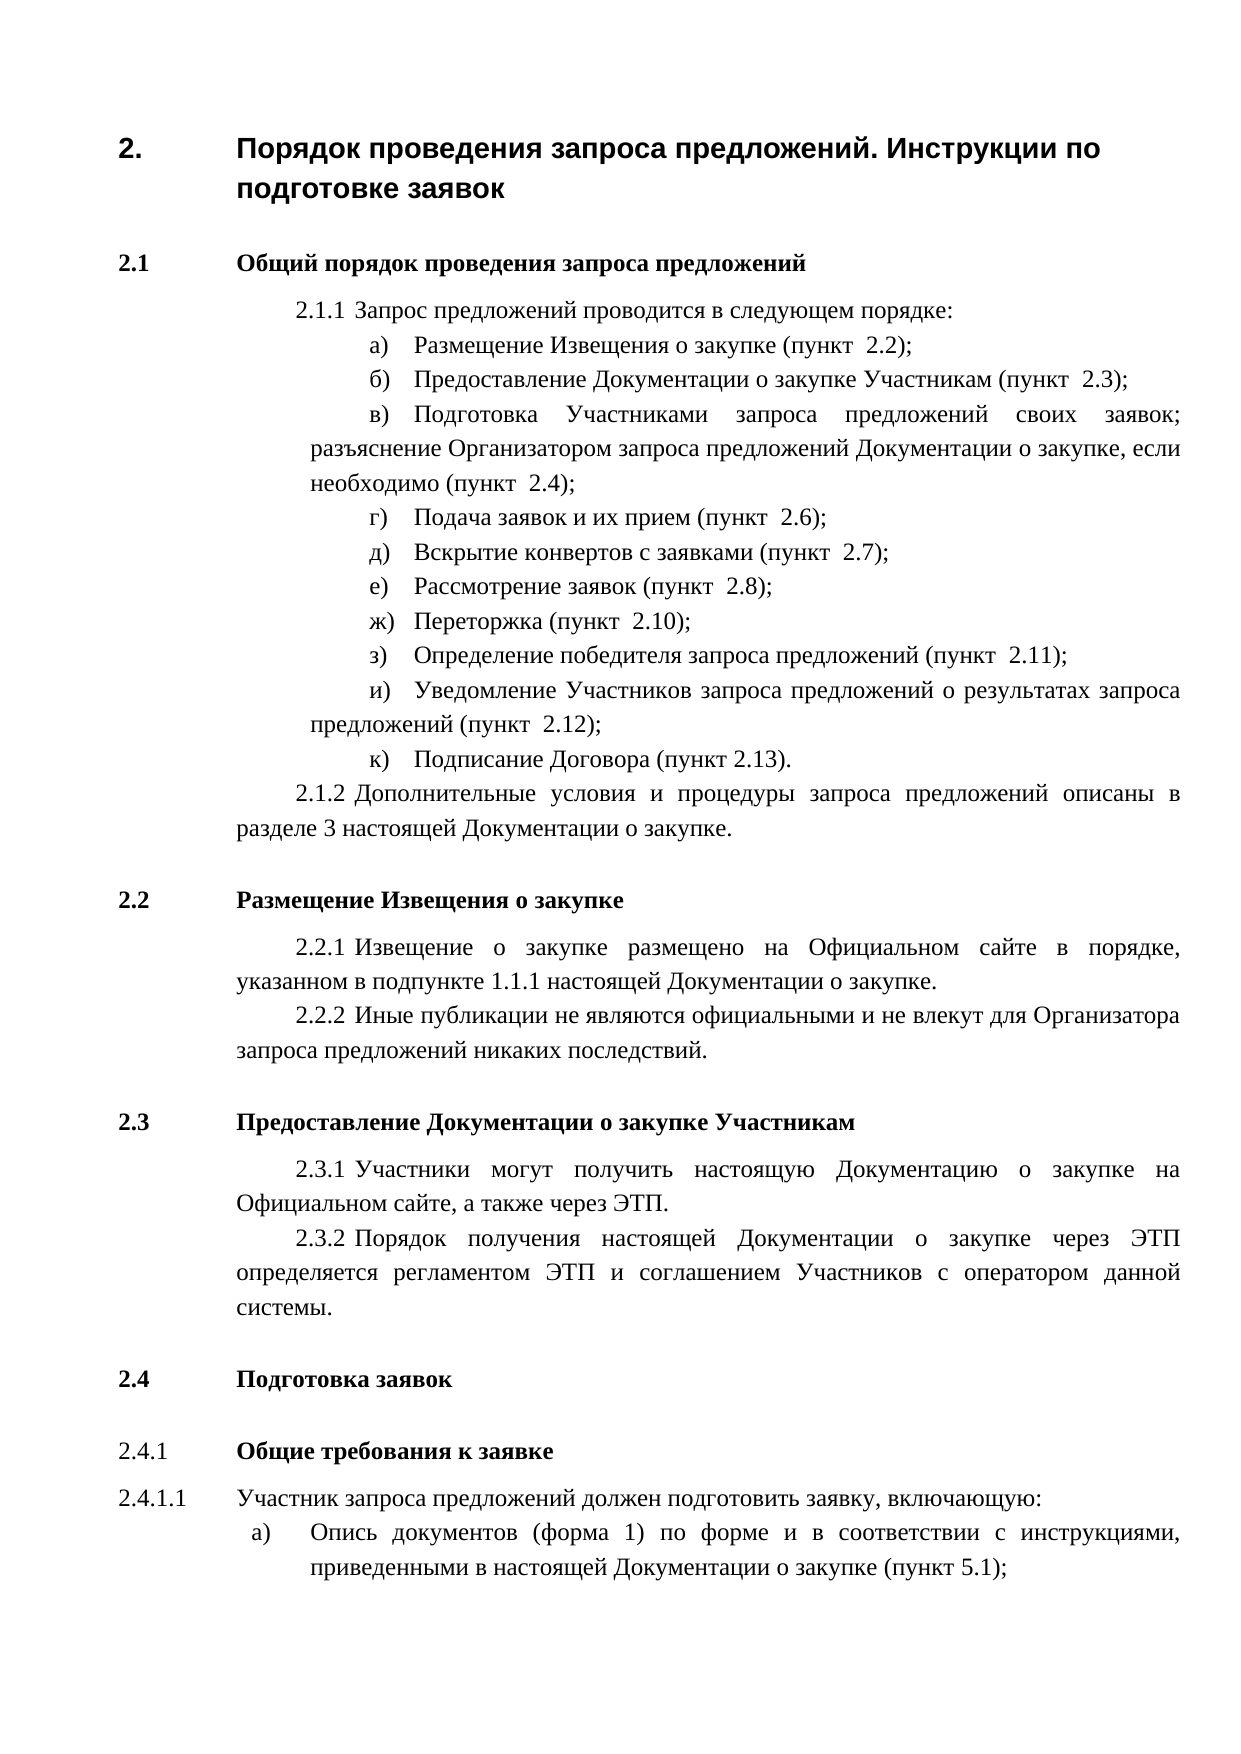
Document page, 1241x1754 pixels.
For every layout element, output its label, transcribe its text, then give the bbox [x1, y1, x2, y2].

text Опись документов (форма 1) по форме и в соответствии с инструкциями, приведенными в настоящей Документации о закупке (пункт 5.1); [251, 1517, 1181, 1581]
text Подача заявок и их прием (пункт 2.6); [310, 502, 1181, 531]
text Извещение о закупке размещено на Официальном сайте в порядке, указанном в подпункте 1.1.1 настоящей Документации о закупке. [236, 932, 1181, 995]
text Размещение Извещения о закупке (пункт 2.2); [310, 330, 1181, 359]
subtitle Размещение Извещения о закупке [118, 885, 1181, 913]
text Участник запроса предложений должен подготовить заявку, включающую: [118, 1483, 1181, 1512]
text Определение победителя запроса предложений (пункт 2.11); [310, 640, 1181, 669]
text Подготовка Участниками запроса предложений своих заявок; разъяснение Организатором запроса предложений Документации о закупке, если необходимо (пункт 2.4); [310, 399, 1181, 497]
text Предоставление Документации о закупке Участникам (пункт 2.3); [310, 364, 1181, 393]
text Порядок получения настоящей Документации о закупке через ЭТП определяется регламентом ЭТП и соглашением Участников с оператором данной системы. [236, 1223, 1181, 1321]
subtitle Предоставление Документации о закупке Участникам [118, 1107, 1181, 1136]
text Переторжка (пункт 2.10); [310, 606, 1181, 634]
text Запрос предложений проводится в следующем порядке: [236, 296, 1181, 324]
subtitle Порядок проведения запроса предложений. Инструкции по подготовке заявок [118, 131, 1181, 204]
text Подписание Договора (пункт 2.13). [310, 744, 1181, 772]
text Вскрытие конвертов с заявками (пункт 2.7); [310, 537, 1181, 566]
text Иные публикации не являются официальными и не влекут для Организатора запроса предложений никаких последствий. [236, 1001, 1181, 1064]
text Участники могут получить настоящую Документацию о закупке на Официальном сайте, а также через ЭТП. [236, 1154, 1181, 1217]
text Уведомление Участников запроса предложений о результатах запроса предложений (пункт 2.12); [310, 675, 1181, 738]
text Рассмотрение заявок (пункт 2.8); [310, 571, 1181, 600]
subtitle Общий порядок проведения запроса предложений [118, 248, 1181, 277]
text Дополнительные условия и процедуры запроса предложений описаны в разделе 3 настоящей Документации о закупке. [236, 778, 1181, 841]
subtitle Подготовка заявок [118, 1364, 1181, 1393]
text Общие требования к заявке [118, 1436, 1181, 1465]
